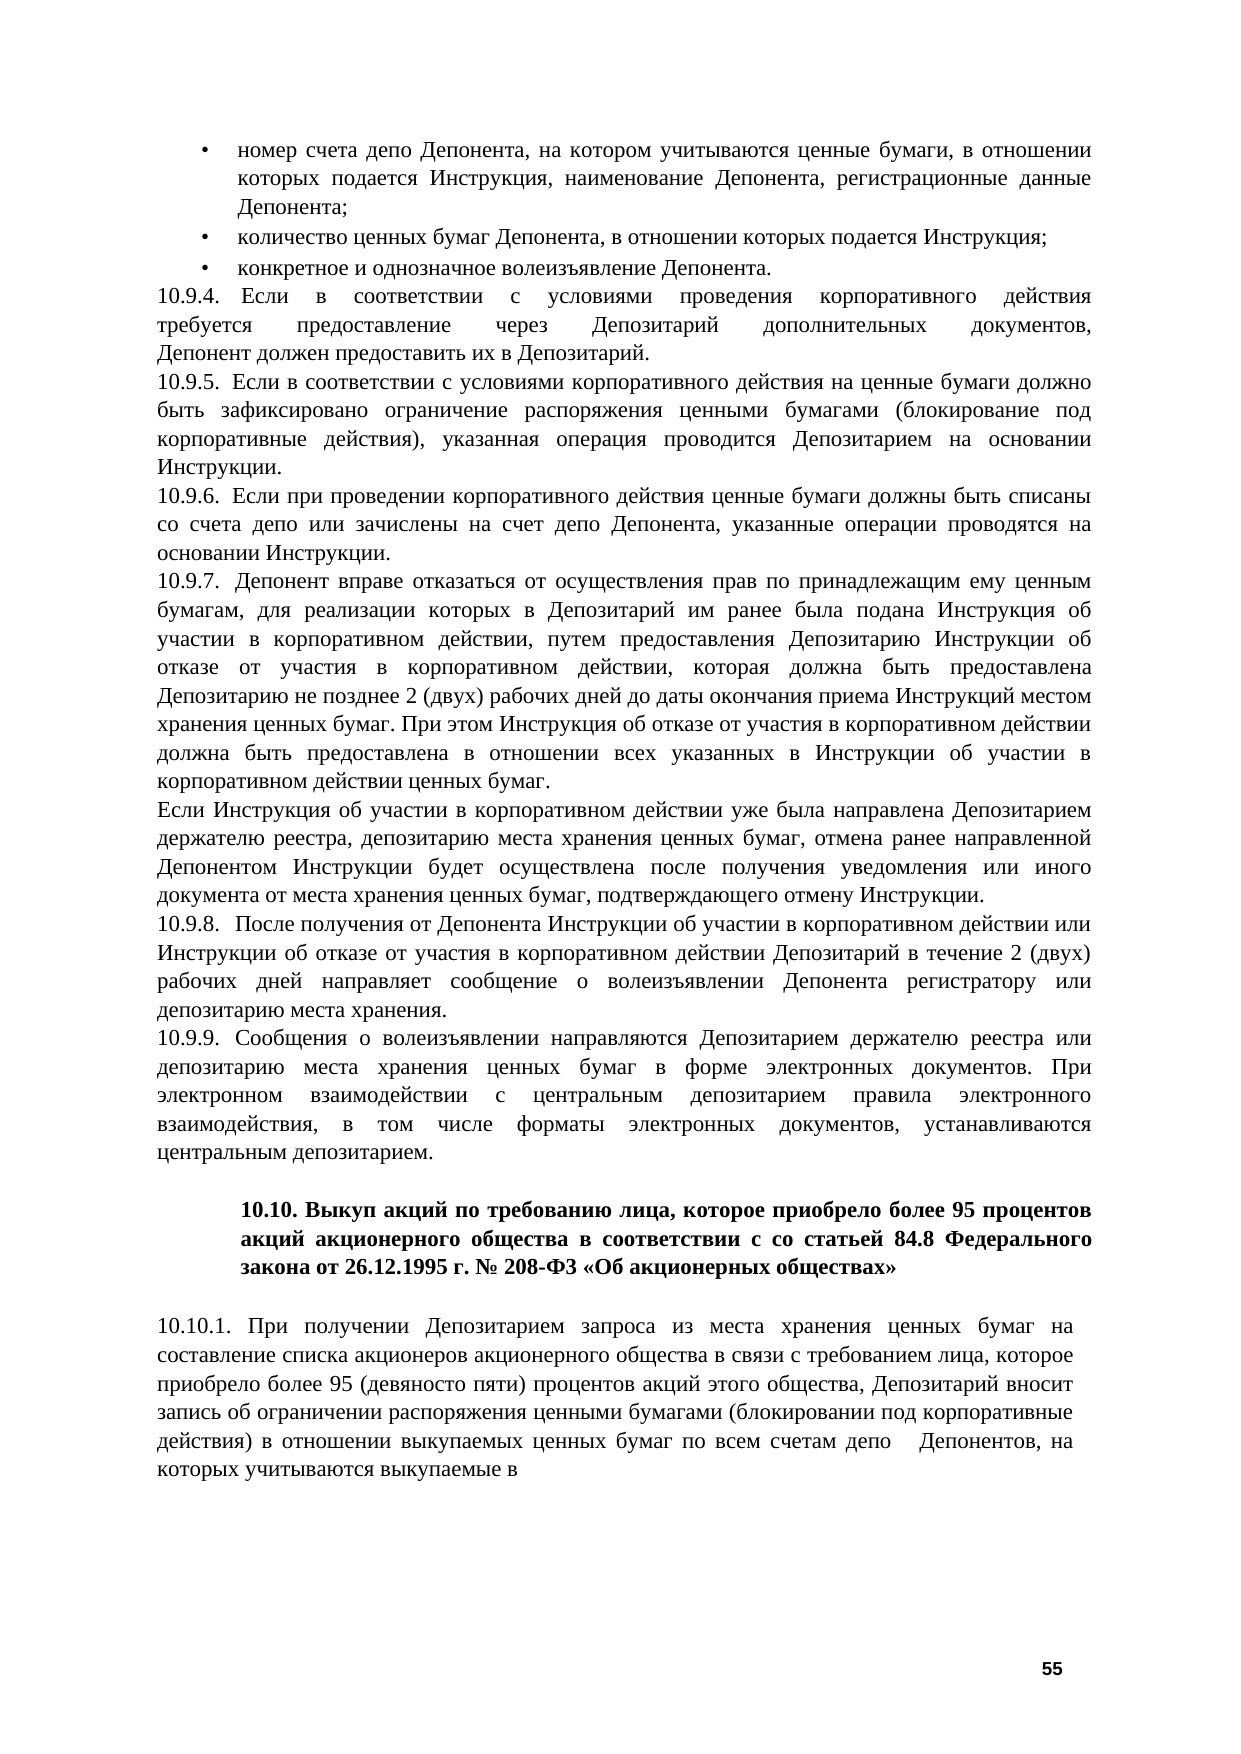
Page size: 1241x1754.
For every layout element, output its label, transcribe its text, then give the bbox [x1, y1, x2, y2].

list Депонент вправе отказаться от осуществления прав по принадлежащим ему ценным бумагам, для реализации которых в Депозитарий им ранее была подана Инструкция об участии в корпоративном действии, путем предоставления Депозитарию Инструкции об отказе от участия в корпоративном действии, которая должна быть предоставлена Депозитарию не позднее 2 (двух) рабочих дней до даты окончания приема Инструкций местом хранения ценных бумаг. При этом Инструкция об отказе от участия в корпоративном действии должна быть предоставлена в отношении всех указанных в Инструкции об участии в корпоративном действии ценных бумаг. [157, 566, 1093, 794]
text 10.10. Выкуп акций по требованию лица, которое приобрело более 95 процентов акций акционерного общества в соответствии с со статьей 84.8 Федерального закона от 26.12.1995 г. № 208-Ф3 «Об акционерных обществах» [240, 1195, 1093, 1281]
list Если в соответствии с условиями корпоративного действия на ценные бумаги должно быть зафиксировано ограничение распоряжения ценными бумагами (блокирование под корпоративные действия), указанная операция проводится Депозитарием на основании Инструкции. [157, 366, 1093, 480]
text 10.9.4. Если в соответствии с условиями проведения корпоративного действия требуется предоставление через Депозитарий дополнительных документов, Депонент должен предоставить их в Депозитарий. [157, 281, 1093, 366]
list После получения от Депонента Инструкции об участии в корпоративном действии или Инструкции об отказе от участия в корпоративном действии Депозитарий в течение 2 (двух) рабочих дней направляет сообщение о волеизъявлении Депонента регистратору или депозитарию места хранения. [157, 908, 1093, 1023]
list номер счета депо Депонента, на котором учитываются ценные бумаги, в отношении которых подается Инструкция, наименование Депонента, регистрационные данные Депонента; [201, 134, 1093, 220]
list Если при проведении корпоративного действия ценные бумаги должны быть списаны со счета депо или зачислены на счет депо Депонента, указанные операции проводятся на основании Инструкции. [157, 480, 1093, 566]
text 10.10.1. При получении Депозитарием запроса из места хранения ценных бумаг на составление списка акционеров акционерного общества в связи с требованием лица, которое приобрело более 95 (девяносто пяти) процентов акций этого общества, Депозитарий вносит запись об ограничении распоряжения ценными бумагами (блокировании под корпоративные действия) в отношении выкупаемых ценных бумаг по всем счетам депо Депонентов, на которых учитываются выкупаемые в [157, 1311, 1075, 1482]
list количество ценных бумаг Депонента, в отношении которых подается Инструкция; [201, 222, 1093, 250]
text Если Инструкция об участии в корпоративном действии уже была направлена Депозитарием держателю реестра, депозитарию места хранения ценных бумаг, отмена ранее направленной Депонентом Инструкции будет осуществлена после получения уведомления или иного документа от места хранения ценных бумаг, подтверждающего отмену Инструкции. [157, 794, 1093, 908]
list конкретное и однозначное волеизъявление Депонента. [201, 252, 1093, 281]
list Сообщения о волеизъявлении направляются Депозитарием держателю реестра или депозитарию места хранения ценных бумаг в форме электронных документов. При электронном взаимодействии с центральным депозитарием правила электронного взаимодействия, в том числе форматы электронных документов, устанавливаются центральным депозитарием. [157, 1023, 1093, 1165]
